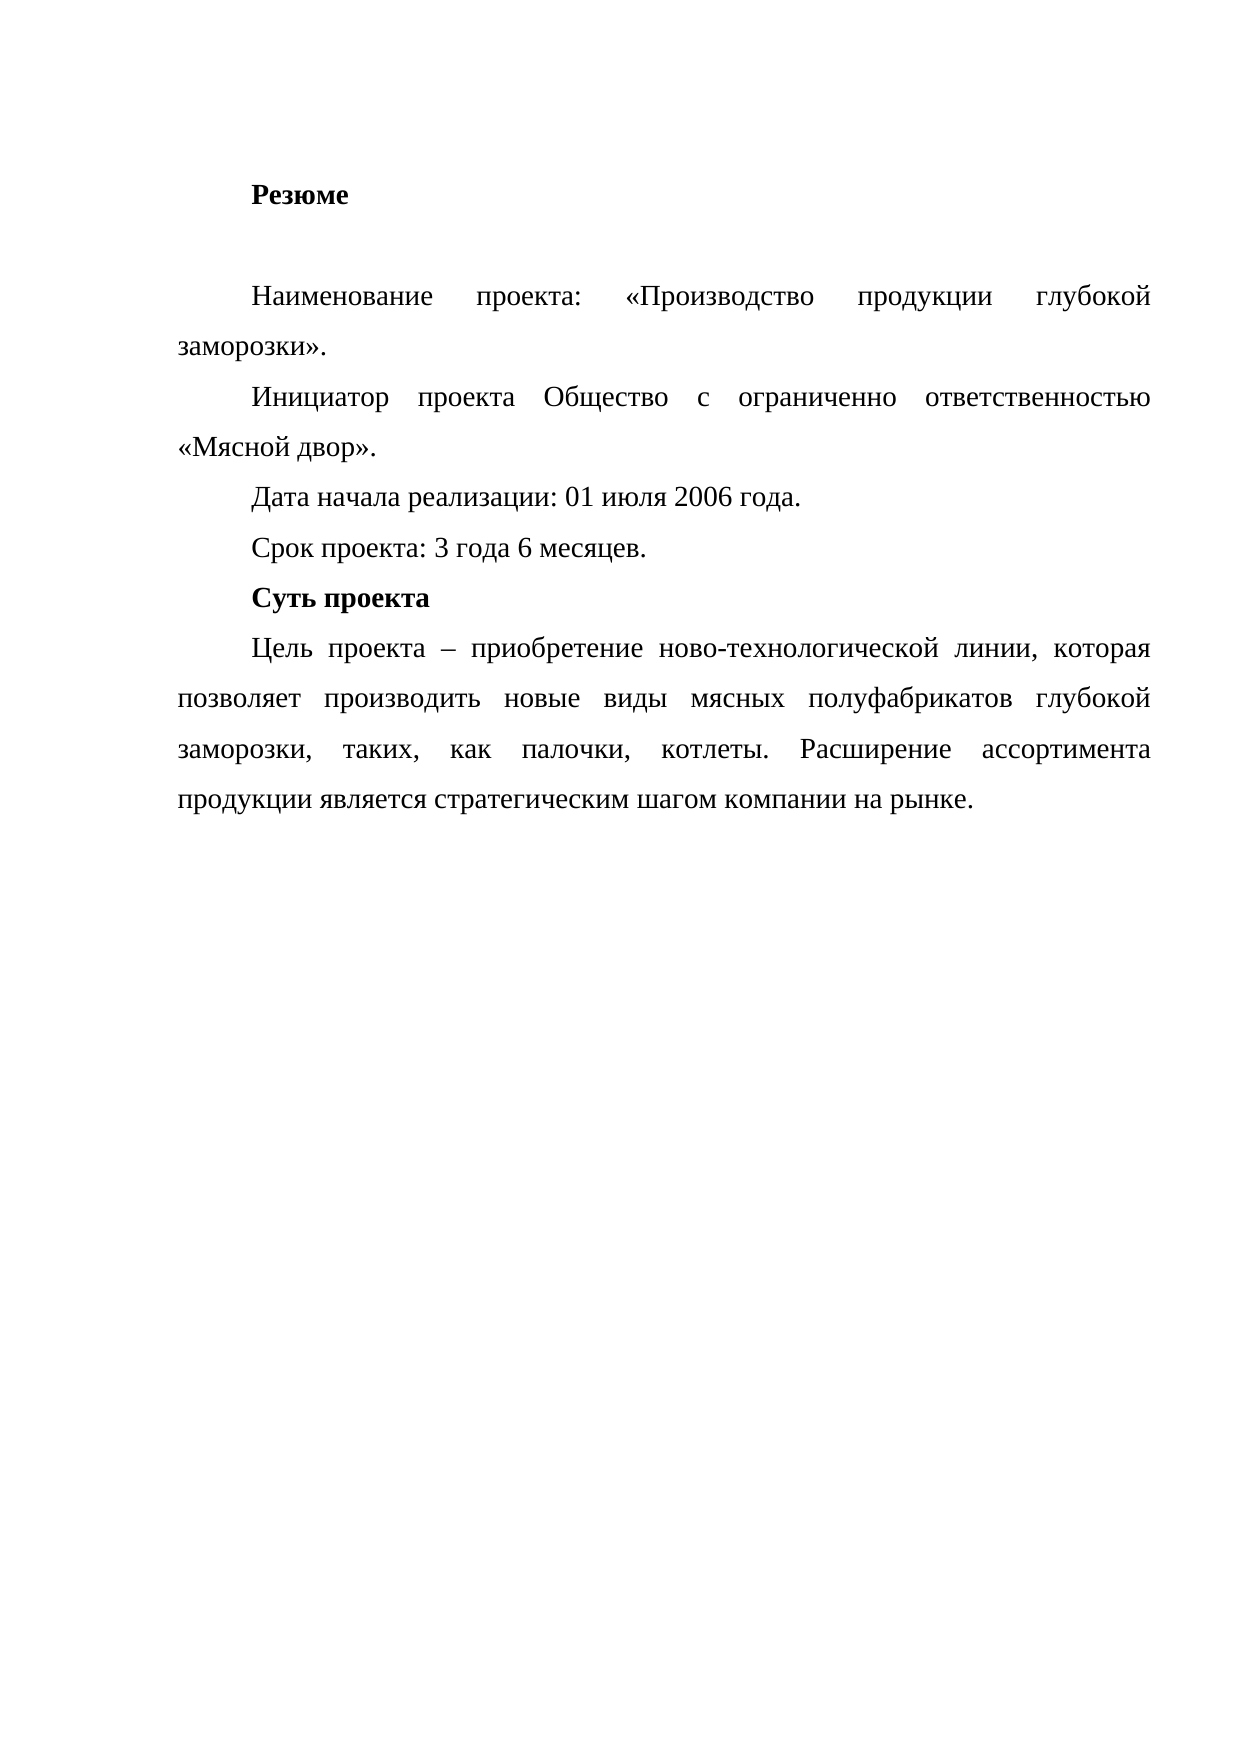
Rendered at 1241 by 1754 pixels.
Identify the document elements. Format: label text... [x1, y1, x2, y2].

text Цель проекта – приобретение ново-технологической линии, которая позволяет производить новые виды мясных полуфабрикатов глубокой заморозки, таких, как палочки, котлеты. Расширение ассортимента продукции является стратегическим шагом компании на рынке. [177, 630, 1152, 815]
subtitle Суть проекта [177, 580, 1152, 613]
text Наименование проекта: «Производство продукции глубокой заморозки». [177, 278, 1152, 362]
text Срок проекта: 3 года 6 месяцев. [177, 530, 1152, 563]
text Инициатор проекта Общество с ограниченно ответственностью «Мясной двор». [177, 379, 1152, 463]
subtitle Резюме [177, 177, 1152, 211]
text Дата начала реализации: 01 июля 2006 года. [177, 479, 1152, 513]
